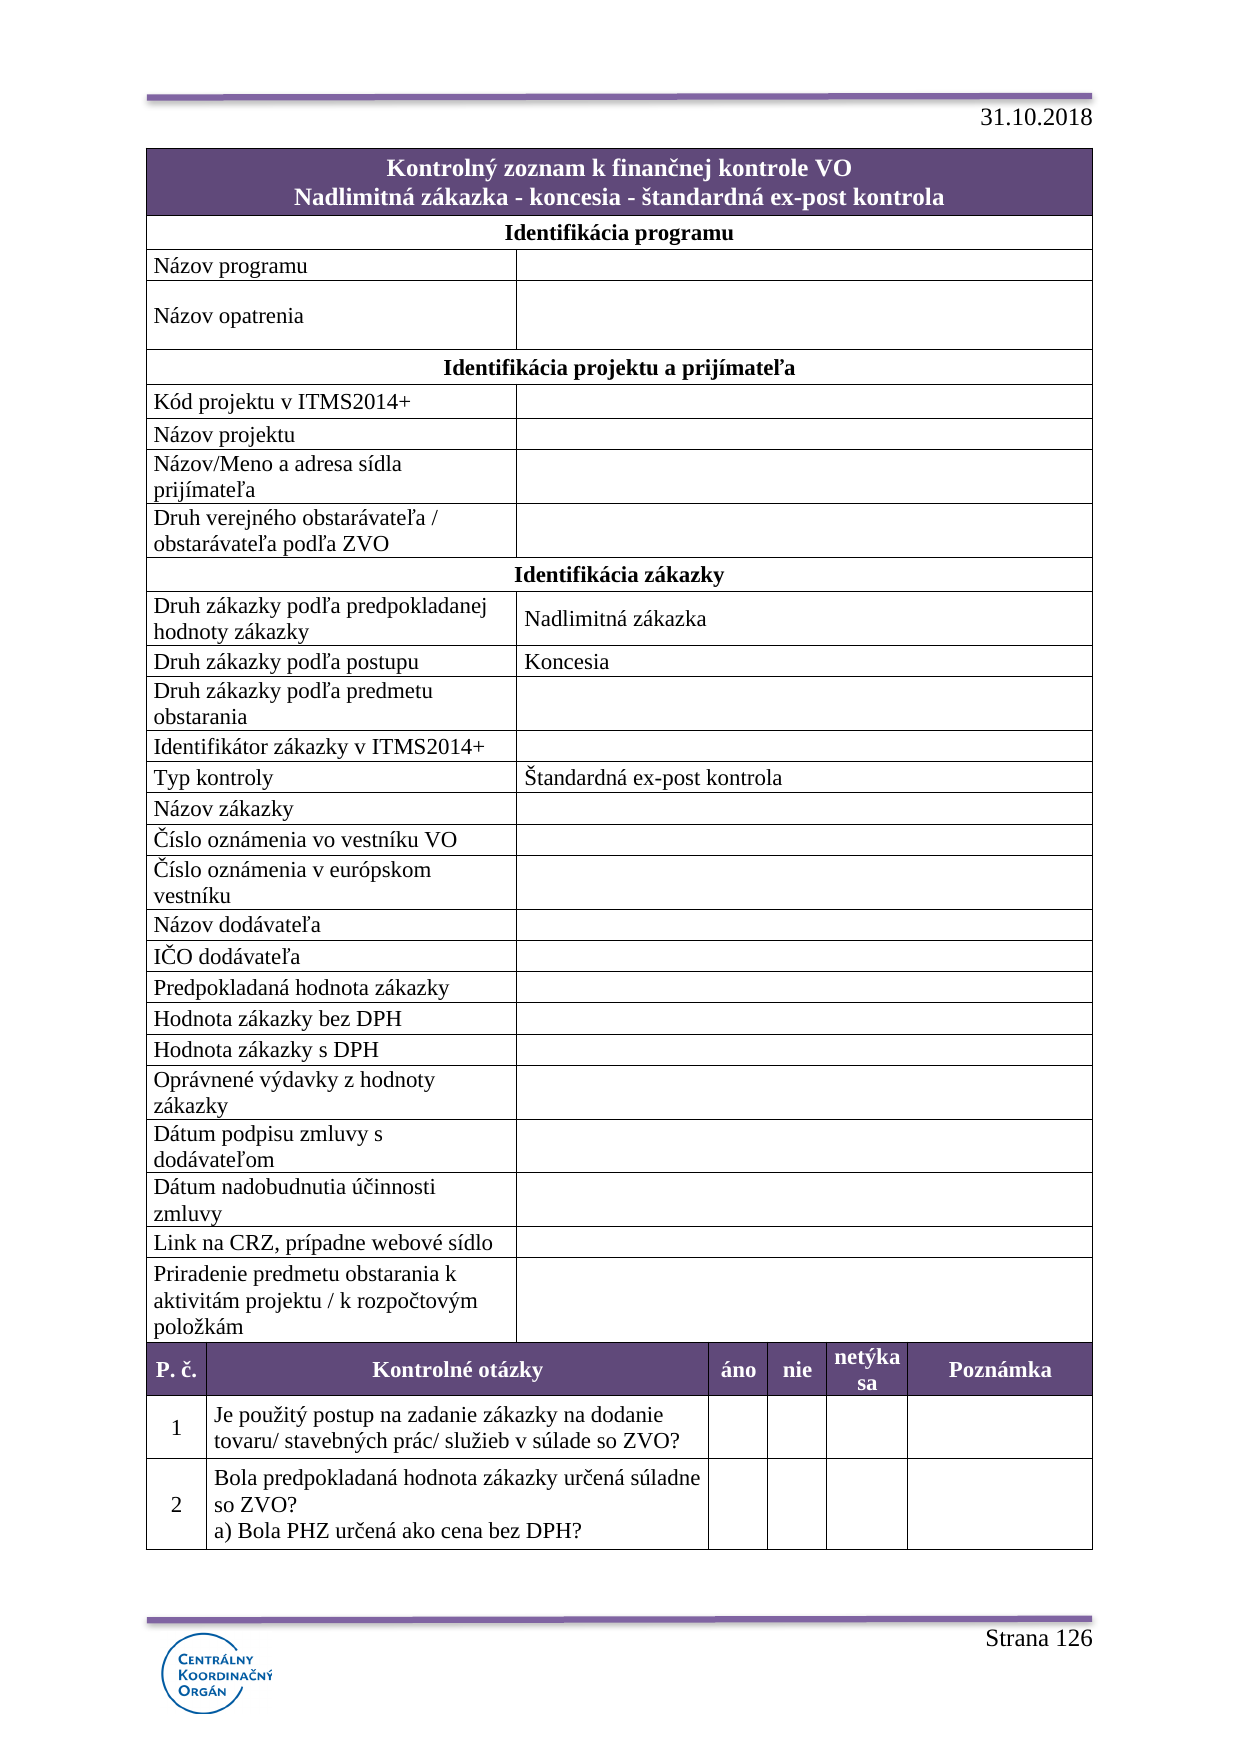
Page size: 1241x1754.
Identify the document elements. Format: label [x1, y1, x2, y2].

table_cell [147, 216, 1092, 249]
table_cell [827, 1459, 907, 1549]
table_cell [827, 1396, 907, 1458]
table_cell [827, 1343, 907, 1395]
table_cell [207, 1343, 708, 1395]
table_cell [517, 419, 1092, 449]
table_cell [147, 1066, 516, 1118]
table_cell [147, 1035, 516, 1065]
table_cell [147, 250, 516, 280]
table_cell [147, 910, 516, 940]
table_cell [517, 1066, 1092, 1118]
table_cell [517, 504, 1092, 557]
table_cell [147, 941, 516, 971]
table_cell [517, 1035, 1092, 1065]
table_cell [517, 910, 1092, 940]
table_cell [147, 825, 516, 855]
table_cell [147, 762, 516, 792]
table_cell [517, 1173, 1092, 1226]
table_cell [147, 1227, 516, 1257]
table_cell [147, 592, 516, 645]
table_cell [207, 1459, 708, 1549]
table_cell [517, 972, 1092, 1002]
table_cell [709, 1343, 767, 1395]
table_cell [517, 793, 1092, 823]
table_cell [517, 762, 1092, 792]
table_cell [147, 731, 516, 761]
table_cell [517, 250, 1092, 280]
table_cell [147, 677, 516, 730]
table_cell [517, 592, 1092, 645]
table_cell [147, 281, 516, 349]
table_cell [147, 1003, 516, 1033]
picture [159, 1631, 272, 1713]
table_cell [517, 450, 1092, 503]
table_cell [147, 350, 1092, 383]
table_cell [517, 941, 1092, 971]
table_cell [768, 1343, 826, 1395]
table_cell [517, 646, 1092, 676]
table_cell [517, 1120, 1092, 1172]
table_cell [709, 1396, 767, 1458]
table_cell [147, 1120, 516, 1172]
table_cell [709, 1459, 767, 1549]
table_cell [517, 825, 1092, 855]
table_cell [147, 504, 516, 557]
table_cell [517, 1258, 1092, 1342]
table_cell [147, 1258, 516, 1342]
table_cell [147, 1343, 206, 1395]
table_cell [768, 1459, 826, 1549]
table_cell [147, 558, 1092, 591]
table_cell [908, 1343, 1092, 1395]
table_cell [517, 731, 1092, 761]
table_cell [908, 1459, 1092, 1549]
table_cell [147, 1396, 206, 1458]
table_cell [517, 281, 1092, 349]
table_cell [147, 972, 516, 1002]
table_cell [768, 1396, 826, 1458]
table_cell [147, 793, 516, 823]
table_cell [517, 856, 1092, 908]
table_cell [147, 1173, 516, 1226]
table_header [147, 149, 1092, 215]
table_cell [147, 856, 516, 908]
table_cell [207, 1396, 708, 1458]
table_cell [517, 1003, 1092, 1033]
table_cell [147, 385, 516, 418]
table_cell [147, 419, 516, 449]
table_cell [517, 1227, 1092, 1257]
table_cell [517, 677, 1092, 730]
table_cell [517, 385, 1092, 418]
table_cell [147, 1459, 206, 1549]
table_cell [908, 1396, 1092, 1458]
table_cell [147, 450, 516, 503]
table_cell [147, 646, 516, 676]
